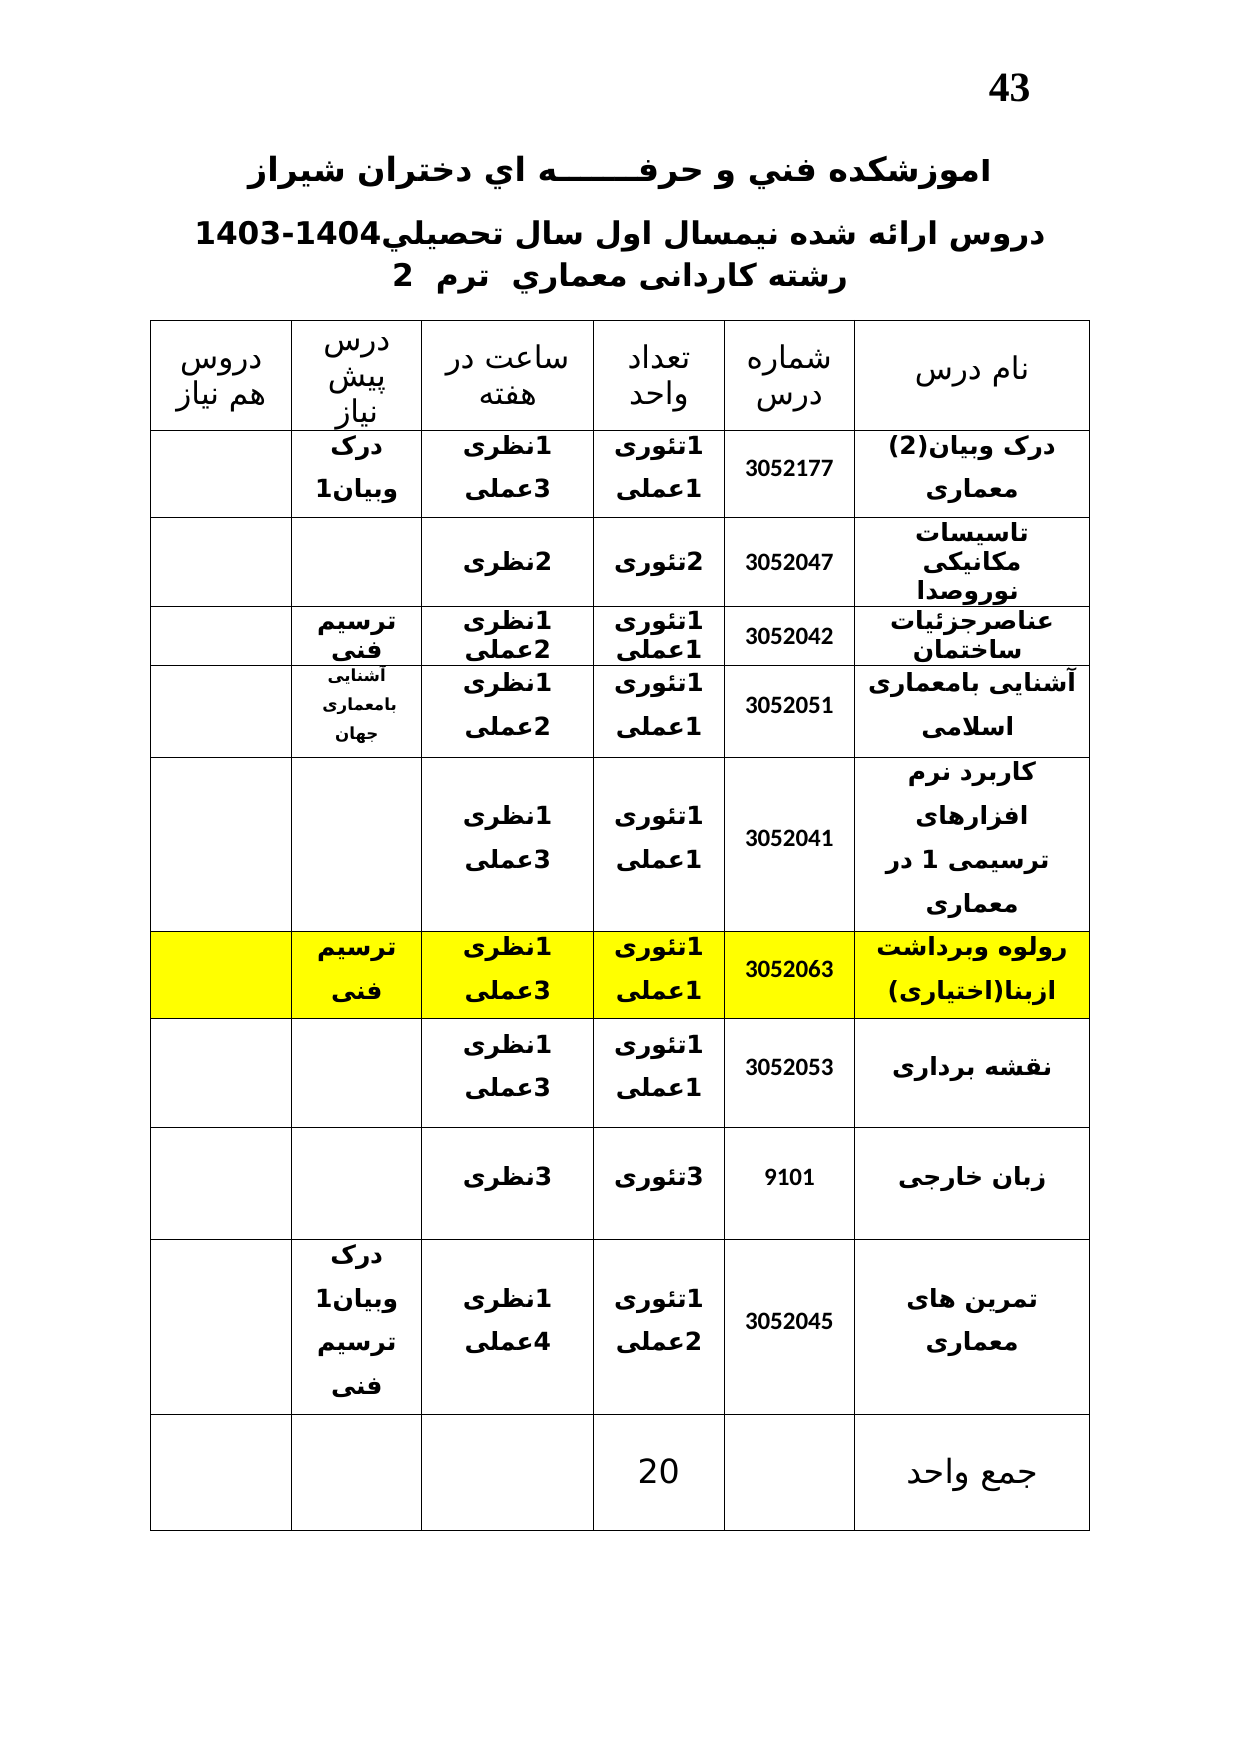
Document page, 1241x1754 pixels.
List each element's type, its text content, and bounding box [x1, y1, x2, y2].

table_cell [292, 1128, 421, 1239]
table_cell [151, 518, 291, 606]
table_cell 3052177 [725, 431, 854, 517]
table_header درس پيش نياز [292, 321, 421, 430]
table_cell 3052042 [725, 607, 854, 665]
table_cell 1نظری 4عملی [422, 1240, 593, 1414]
table_cell [422, 1415, 593, 1530]
table_cell 9101 [725, 1128, 854, 1239]
table_cell 1تئوری 2عملی [594, 1240, 724, 1414]
table_cell 3052041 [725, 758, 854, 931]
table_cell آشنایی بامعماری جهان [292, 666, 421, 757]
table_cell [151, 1128, 291, 1239]
table_cell 1تئوری 1عملی [594, 1019, 724, 1127]
table_cell 1تئوری 1عملی [594, 431, 724, 517]
table_cell [292, 758, 421, 931]
table_cell 3052051 [725, 666, 854, 757]
table_cell ترسیم فنی [292, 607, 421, 665]
table_cell 3052053 [725, 1019, 854, 1127]
table_cell 1نظری 3عملی [422, 1019, 593, 1127]
table_cell 1نظری 2عملی [422, 666, 593, 757]
table_cell 3تئوری [594, 1128, 724, 1239]
table_cell 1نظری 3عملی [422, 431, 593, 517]
table_cell درک وبیان1 [292, 431, 421, 517]
table_cell 2نظری [422, 518, 593, 606]
table_cell [292, 1415, 421, 1530]
table_cell 2تئوری [594, 518, 724, 606]
table_cell [151, 431, 291, 517]
text دروس ارائه شده نيمسال اول سال تحصيلي1404-1403 رشته کاردانی معماري ترم 2 [150, 215, 1090, 293]
table_cell درک وبیان1 ترسیم فنی [292, 1240, 421, 1414]
table_cell تاسیسات مکانیکی نوروصدا [855, 518, 1089, 606]
table_cell آشنایی بامعماری اسلامی [855, 666, 1089, 757]
table_cell [151, 607, 291, 665]
table_header ساعت در هفته [422, 321, 593, 430]
table_cell [151, 666, 291, 757]
table_cell نقشه برداری [855, 1019, 1089, 1127]
table_cell [151, 1415, 291, 1530]
table_cell جمع واحد [855, 1415, 1089, 1530]
table_cell [151, 1240, 291, 1414]
table_cell 1تئوری 1عملی [594, 932, 724, 1018]
table_cell [151, 1019, 291, 1127]
table_header نام درس [855, 321, 1089, 430]
table_cell 1نظری 2عملی [422, 607, 593, 665]
table_cell تمرین های معماری [855, 1240, 1089, 1414]
table_cell 1نظری 3عملی [422, 758, 593, 931]
table_cell درک وبیان(2) معماری [855, 431, 1089, 517]
table_cell 1نظری 3عملی [422, 932, 593, 1018]
table_cell 1تئوری 1عملی [594, 607, 724, 665]
table_cell رولوه وبرداشت ازبنا(اختیاری) [855, 932, 1089, 1018]
text آموزشكده فني و حرفـــــــه اي دختران شيراز [150, 150, 1090, 189]
table_header تعداد واحد [594, 321, 724, 430]
table_cell کاربرد نرم افزارهای ترسیمی 1 در معماری [855, 758, 1089, 931]
table_cell [292, 518, 421, 606]
table_cell [292, 1019, 421, 1127]
table_cell 3052045 [725, 1240, 854, 1414]
table_cell 1تئوری 1عملی [594, 666, 724, 757]
table_cell عناصرجزئیات ساختمان [855, 607, 1089, 665]
table_cell زبان خارجی [855, 1128, 1089, 1239]
table_cell [151, 758, 291, 931]
table_cell [725, 1415, 854, 1530]
table_cell 3052047 [725, 518, 854, 606]
table_cell 20 [594, 1415, 724, 1530]
table_cell [151, 932, 291, 1018]
table_cell ترسیم فنی [292, 932, 421, 1018]
table_cell 3نظری [422, 1128, 593, 1239]
table_cell 3052063 [725, 932, 854, 1018]
table_header شماره درس [725, 321, 854, 430]
table_cell 1تئوری 1عملی [594, 758, 724, 931]
table_header دروس هم نياز [151, 321, 291, 430]
